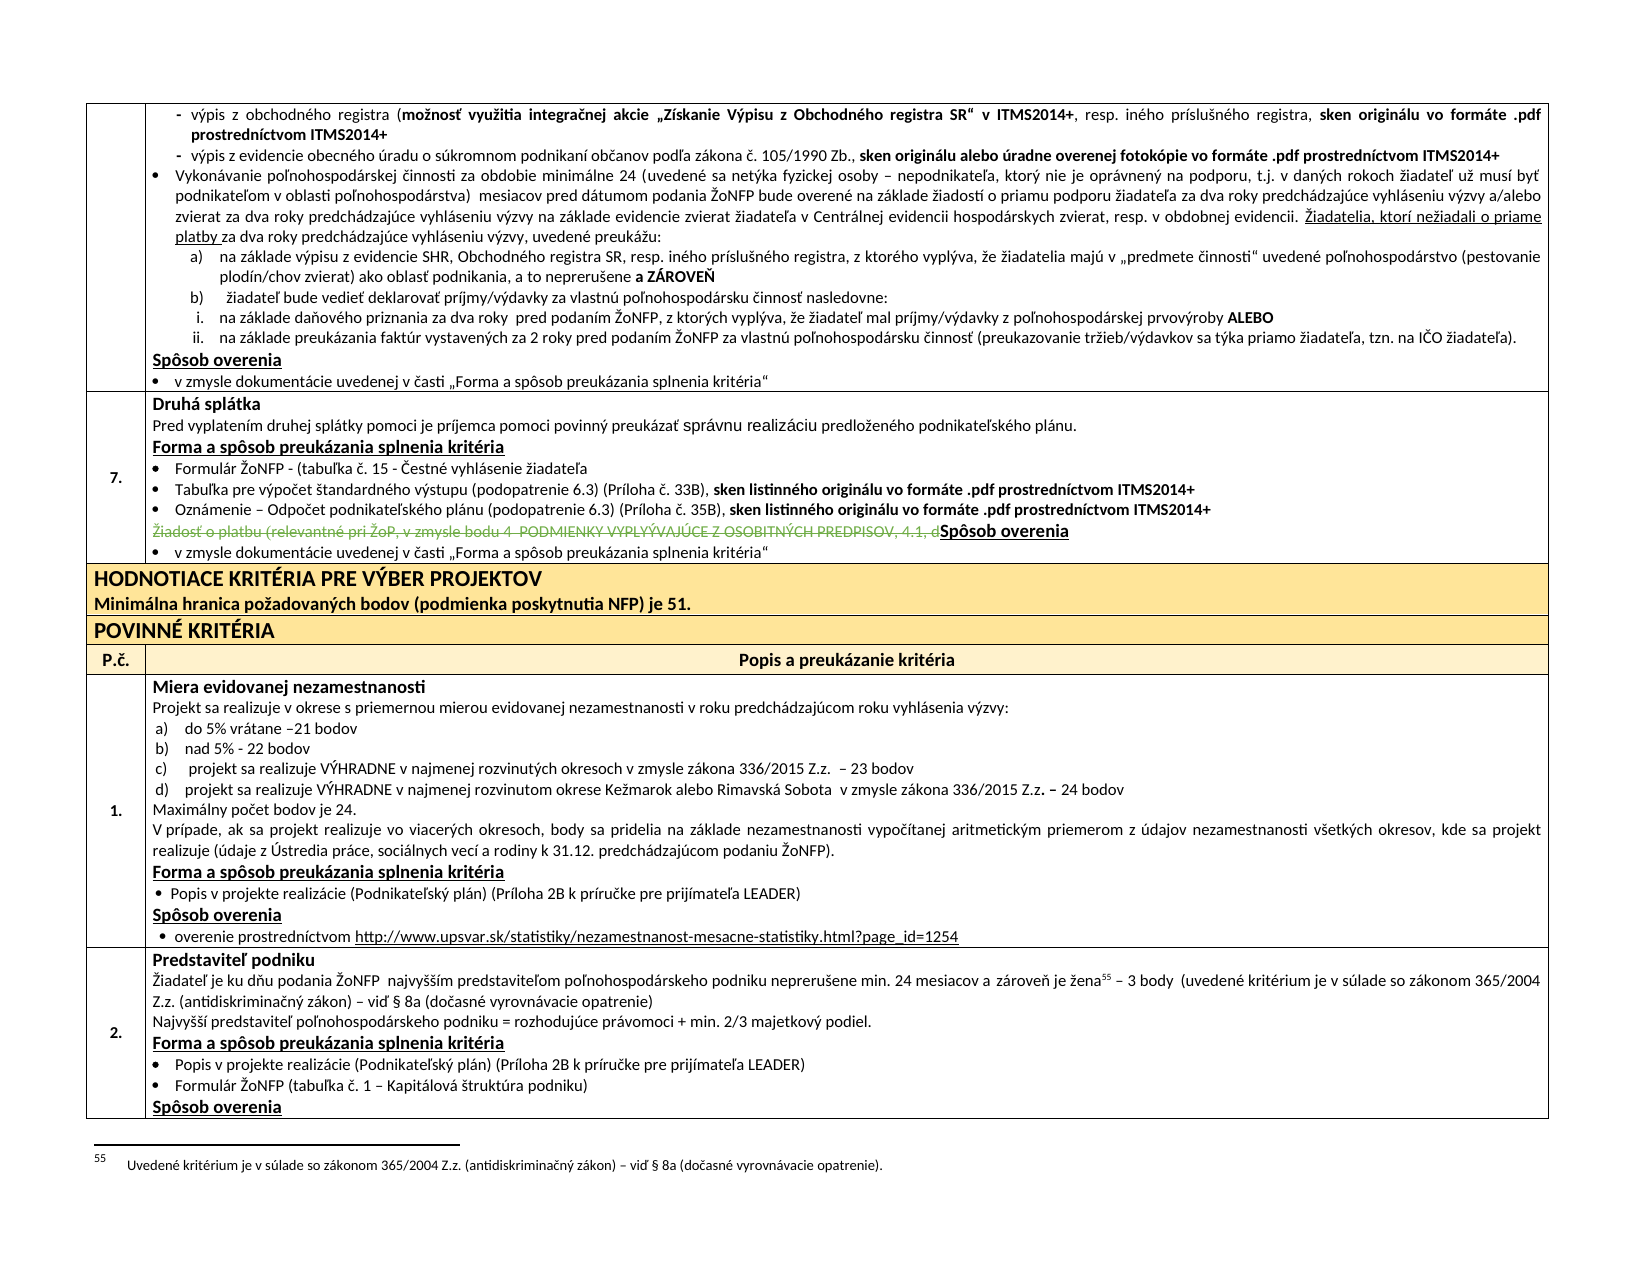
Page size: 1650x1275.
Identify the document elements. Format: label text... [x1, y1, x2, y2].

table_cell P.č. [87, 645, 145, 674]
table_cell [146, 948, 1548, 1118]
table_cell Miera evidovanej nezamestnanosti Projekt sa realizuje v okrese s priemernou mierou evidovanej nezamestnanosti v roku predchádzajúcom roku vyhlásenia výzvy: do 5% vrátane –21 bodov nad 5% - 22 bodov projekt sa realizuje VÝHRADNE v najmenej rozvinutých okresoch v zmysle zákona 336/2015 Z.z. – 23 bodov projekt sa realizuje VÝHRADNE v najmenej rozvinutom okrese Kežmarok alebo Rimavská Sobota v zmysle zákona 336/2015 Z.z. – 24 bodov Maximálny počet bodov je 24. V prípade, ak sa projekt realizuje vo viacerých okresoch, body sa pridelia na základe nezamestnanosti vypočítanej aritmetickým priemerom z údajov nezamestnanosti všetkých okresov, kde sa projekt realizuje (údaje z Ústredia práce, sociálnych vecí a rodiny k 31.12. predchádzajúcom podaniu ŽoNFP). Forma a spôsob preukázania splnenia kritéria Popis v projekte realizácie (Podnikateľský plán) (Príloha 2B k príručke pre prijímateľa LEADER) Spôsob overenia overenie prostredníctvom http://www.upsvar.sk/statistiky/nezamestnanost-mesacne-statistiky.html?page_id=1254 [146, 675, 1548, 947]
table_cell Popis a preukázanie kritéria [146, 645, 1548, 674]
table_cell 7. [87, 392, 145, 563]
table_cell POVINNÉ KRITÉRIA [87, 616, 1548, 644]
table_cell 1. [87, 675, 145, 947]
table_cell Druhá splátka Pred vyplatením druhej splátky pomoci je príjemca pomoci povinný preukázať správnu realizáciu predloženého podnikateľského plánu. Forma a spôsob preukázania splnenia kritéria Formulár ŽoNFP - (tabuľka č. 15 - Čestné vyhlásenie žiadateľa Tabuľka pre výpočet štandardného výstupu (podopatrenie 6.3) (Príloha č. 33B), sken listinného originálu vo formáte .pdf prostredníctvom ITMS2014+ Oznámenie – Odpočet podnikateľského plánu (podopatrenie 6.3) (Príloha č. 35B), sken listinného originálu vo formáte .pdf prostredníctvom ITMS2014+ Žiadosť o platbu (relevantné pri ŽoP, v zmysle bodu 4 PODMIENKY VYPLYÝVAJÚCE Z OSOBITNÝCH PREDPISOV, 4.1, dSpôsob overenia v zmysle dokumentácie uvedenej v časti „Forma a spôsob preukázania splnenia kritéria“ [146, 392, 1548, 563]
table_cell 2. [87, 948, 145, 1118]
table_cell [146, 104, 1548, 391]
table_cell HODNOTIACE KRITÉRIA PRE VÝBER PROJEKTOV Minimálna hranica požadovaných bodov (podmienka poskytnutia NFP) je 51. [87, 564, 1548, 614]
table_cell 6. [87, 104, 145, 391]
